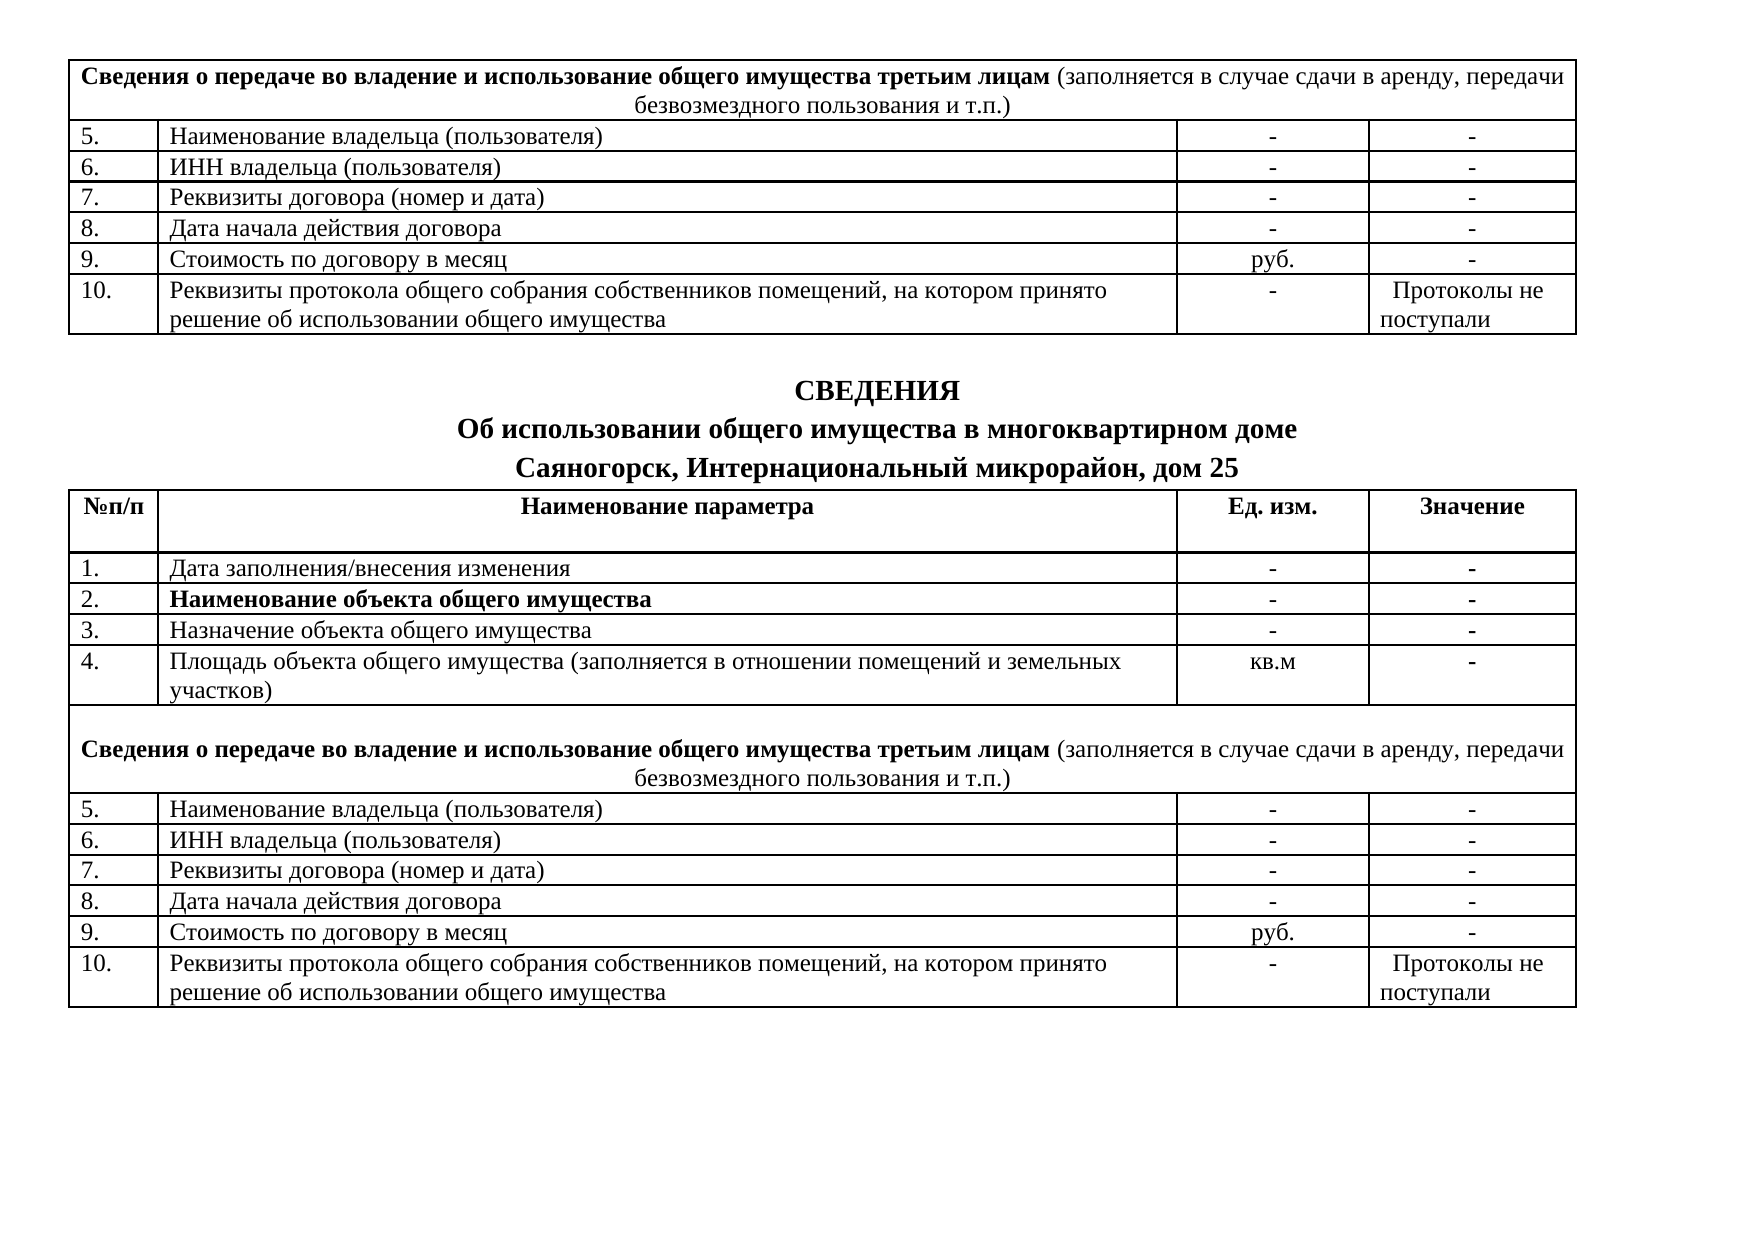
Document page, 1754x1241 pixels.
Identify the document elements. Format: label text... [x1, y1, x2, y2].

table_cell Дата начала действия договора [159, 886, 1176, 915]
table_cell Реквизиты договора (номер и дата) [159, 856, 1176, 884]
table_cell 5. [70, 121, 157, 149]
table_cell - [1178, 856, 1368, 884]
table_cell Наименование владельца (пользователя) [159, 794, 1176, 823]
table_cell Реквизиты протокола общего собрания собственников помещений, на котором принято решение об использовании общего имущества [159, 275, 1176, 332]
table_cell - [1178, 121, 1368, 149]
table_cell руб. [1178, 244, 1368, 273]
table_cell - [1178, 584, 1368, 613]
table_cell 9. [70, 917, 157, 946]
table_cell Реквизиты протокола общего собрания собственников помещений, на котором принято решение об использовании общего имущества [159, 948, 1176, 1006]
table_cell Стоимость по договору в месяц [159, 917, 1176, 946]
table_cell 10. [70, 275, 157, 332]
table_cell - [1178, 554, 1368, 582]
table_cell Площадь объекта общего имущества (заполняется в отношении помещений и земельных участков) [159, 646, 1176, 703]
table_cell - [1178, 886, 1368, 915]
table_cell - [1178, 275, 1368, 332]
table_cell Протоколы не поступали [1370, 948, 1575, 1006]
table_cell 9. [70, 244, 157, 273]
table_cell - [1178, 794, 1368, 823]
table_cell - [1178, 615, 1368, 644]
table_cell - [1178, 825, 1368, 853]
table_cell 8. [70, 886, 157, 915]
table_cell - [1370, 183, 1575, 211]
table_cell - [1370, 856, 1575, 884]
table_header №п/п [70, 491, 157, 551]
table_cell 2. [70, 584, 157, 613]
text СВЕДЕНИЯ [59, 373, 1695, 407]
table_cell Наименование владельца (пользователя) [159, 121, 1176, 149]
table_cell Назначение объекта общего имущества [159, 615, 1176, 644]
table_cell - [1178, 213, 1368, 242]
table_cell Стоимость по договору в месяц [159, 244, 1176, 273]
table_cell 1. [70, 554, 157, 582]
table_cell - [1370, 584, 1575, 613]
text Саяногорск, Интернациональный микрорайон, дом 25 [59, 450, 1695, 484]
table_cell 7. [70, 856, 157, 884]
table_cell - [1370, 554, 1575, 582]
table_cell - [1370, 794, 1575, 823]
table_cell ИНН владельца (пользователя) [159, 825, 1176, 853]
table_cell 4. [70, 646, 157, 703]
table_cell 10. [70, 948, 157, 1006]
table_header Наименование параметра [159, 491, 1176, 551]
table_cell 8. [70, 213, 157, 242]
table_cell Дата заполнения/внесения изменения [159, 554, 1176, 582]
table_cell - [1370, 646, 1575, 703]
table_cell ИНН владельца (пользователя) [159, 152, 1176, 180]
table_cell 3. [70, 615, 157, 644]
table_cell - [1370, 615, 1575, 644]
table_cell - [1178, 152, 1368, 180]
table_cell - [1370, 244, 1575, 273]
table_cell Дата начала действия договора [159, 213, 1176, 242]
table_cell - [1178, 183, 1368, 211]
table_cell кв.м [1178, 646, 1368, 703]
table_cell - [1370, 825, 1575, 853]
table_cell - [1370, 121, 1575, 149]
table_cell 6. [70, 825, 157, 853]
table_header Ед. изм. [1178, 491, 1368, 551]
table_header Значение [1370, 491, 1575, 551]
table_cell - [1370, 152, 1575, 180]
table_cell Протоколы не поступали [1370, 275, 1575, 332]
table_cell руб. [1178, 917, 1368, 946]
table_cell 5. [70, 794, 157, 823]
table_cell Реквизиты договора (номер и дата) [159, 183, 1176, 211]
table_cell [70, 61, 1575, 119]
text Об использовании общего имущества в многоквартирном доме [59, 412, 1695, 445]
table_cell 6. [70, 152, 157, 180]
table_cell 7. [70, 183, 157, 211]
table_cell - [1178, 948, 1368, 1006]
table_cell Наименование объекта общего имущества [159, 584, 1176, 613]
table_cell - [1370, 213, 1575, 242]
table_cell - [1370, 917, 1575, 946]
table_cell - [1370, 886, 1575, 915]
